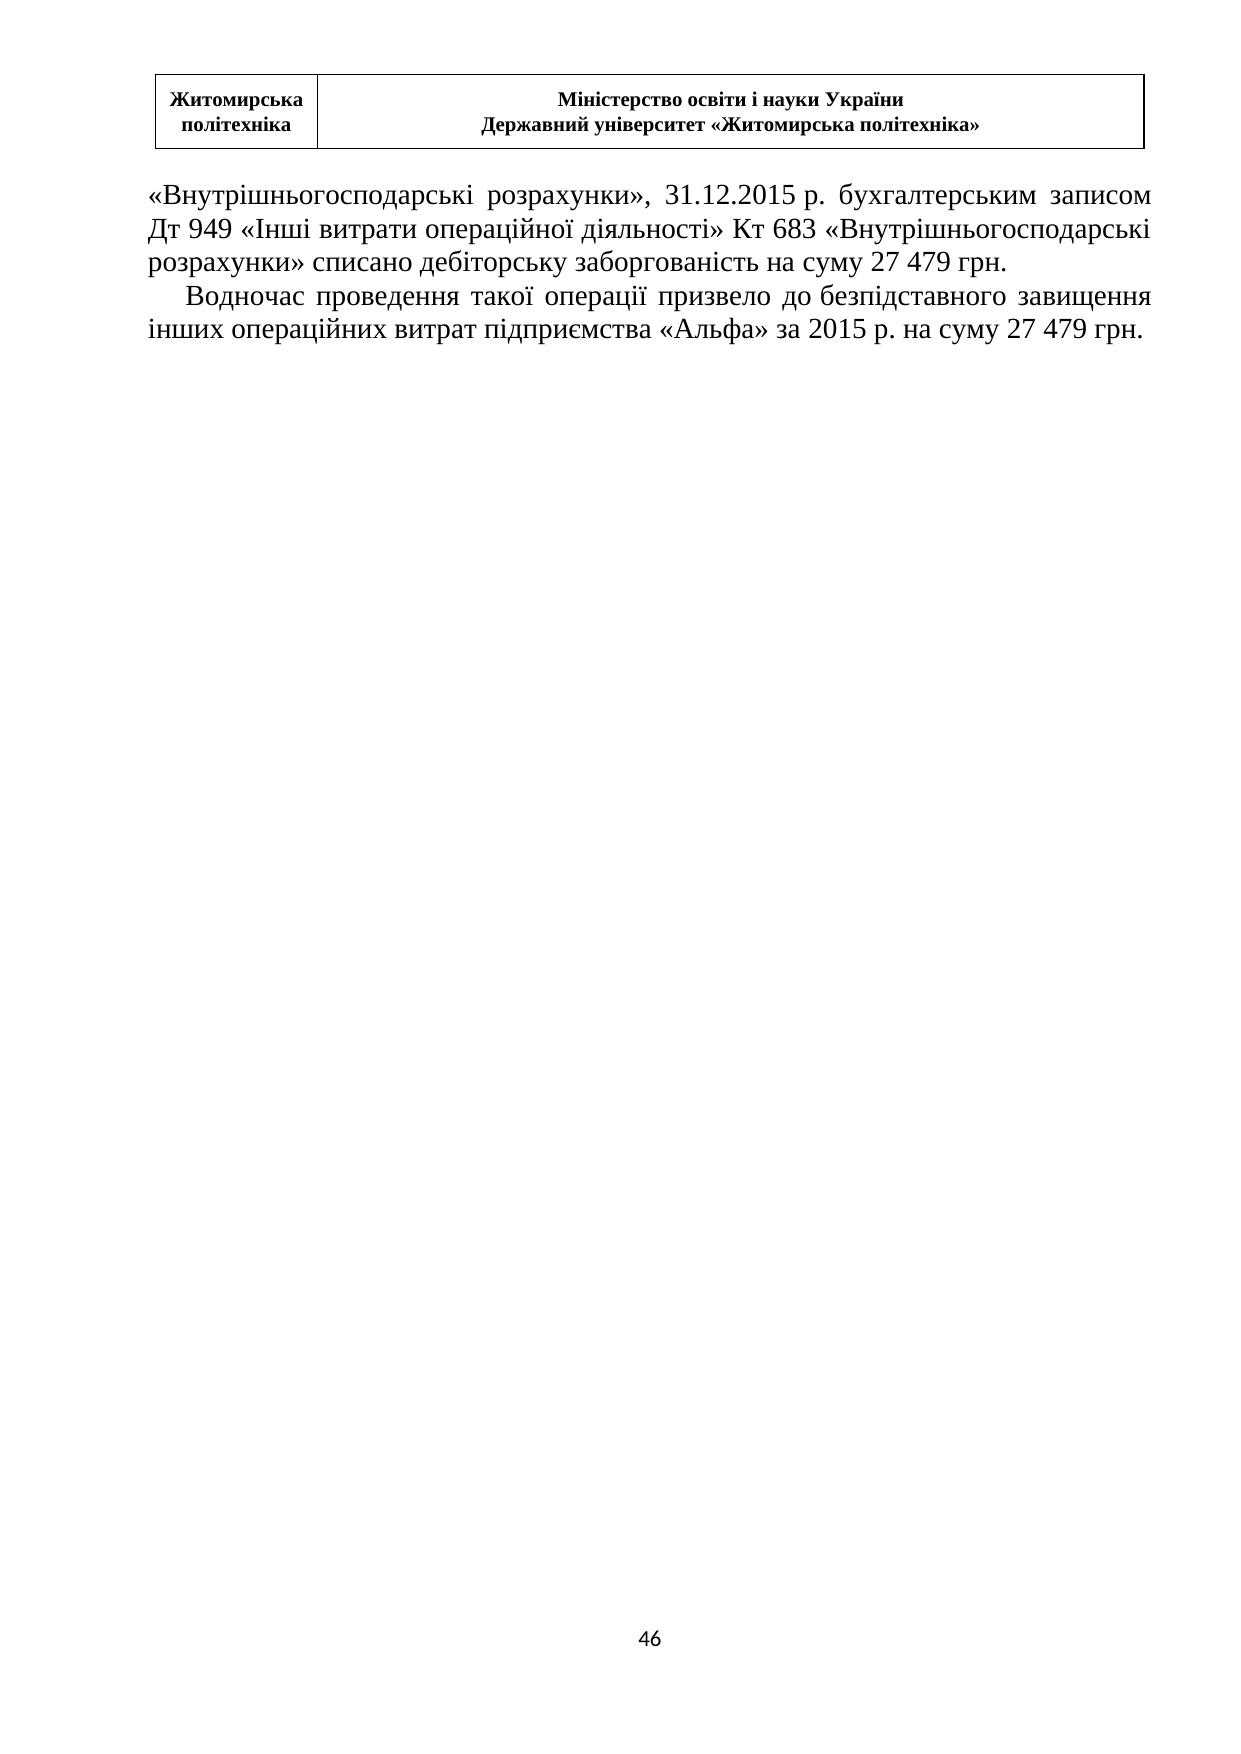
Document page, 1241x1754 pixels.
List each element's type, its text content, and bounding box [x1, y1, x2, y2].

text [148, 177, 1152, 278]
text Водночас проведення такої операції призвело до безпідставного завищення інших операційних витрат підприємства «Альфа» за 2015 р. на суму 27 479 грн. [148, 278, 1152, 345]
